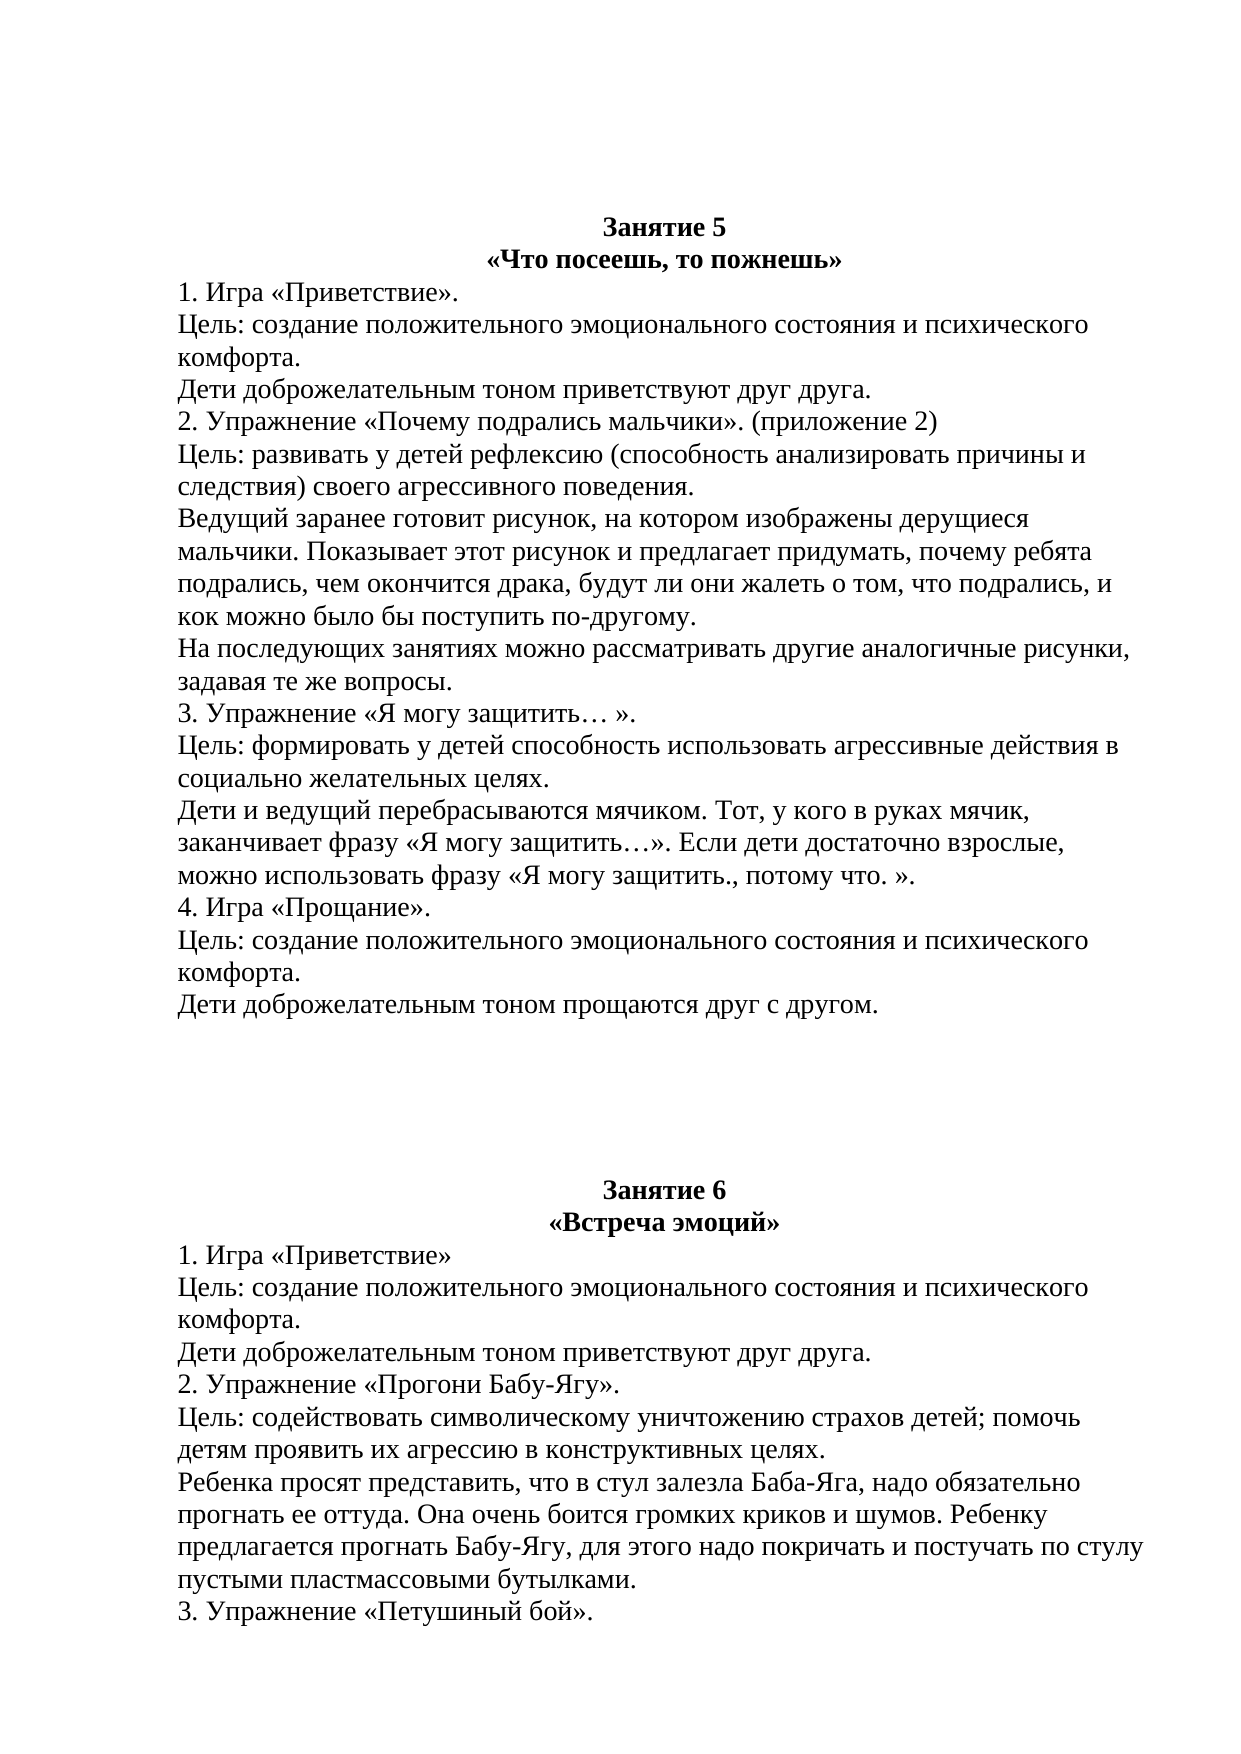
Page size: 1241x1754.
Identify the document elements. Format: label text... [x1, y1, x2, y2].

text Ведущий заранее готовит рисунок, на котором изображены дерущиеся мальчики. Показывает этот рисунок и предлагает придумать, почему ребята подрались, чем окончится драка, будут ли они жалеть о том, что подрались, и кок можно было бы поступить по-другому. [177, 502, 1152, 631]
text 3. Упражнение «Я могу защитить… ». [177, 696, 1152, 728]
text Цель: создание положительного эмоционального состояния и психического комфорта. [177, 1270, 1152, 1335]
text 1. Игра «Приветствие». [177, 275, 1152, 307]
text Дети и ведущий перебрасываются мячиком. Тот, у кого в руках мячик, заканчивает фразу «Я могу защитить…». Если дети достаточно взрослые, можно использовать фразу «Я могу защитить., потому что. ». [177, 793, 1152, 890]
text Занятие 5 [177, 210, 1152, 242]
text Цель: формировать у детей способность использовать агрессивные действия в социально желательных целях. [177, 728, 1152, 793]
text 4. Игра «Прощание». [177, 890, 1152, 923]
text Занятие 6 [177, 1173, 1152, 1205]
text 2. Упражнение «Почему подрались мальчики». (приложение 2) [177, 404, 1152, 437]
text На последующих занятиях можно рассматривать другие аналогичные рисунки, задавая те же вопросы. [177, 631, 1152, 696]
text Цель: развивать у детей рефлексию (способность анализировать причины и следствия) своего агрессивного поведения. [177, 437, 1152, 502]
text Цель: содействовать символическому уничтожению страхов детей; помочь детям проявить их агрессию в конструктивных целях. [177, 1400, 1152, 1464]
text «Что посеешь, то пожнешь» [177, 242, 1152, 275]
text 1. Игра «Приветствие» [177, 1238, 1152, 1270]
text Дети доброжелательным тоном приветствуют друг друга. [177, 1335, 1152, 1367]
text 3. Упражнение «Петушиный бой». [177, 1594, 1152, 1627]
text Цель: создание положительного эмоционального состояния и психического комфорта. [177, 923, 1152, 987]
text Цель: создание положительного эмоционального состояния и психического комфорта. [177, 307, 1152, 372]
text «Встреча эмоций» [177, 1205, 1152, 1238]
text Ребенка просят представить, что в стул залезла Баба-Яга, надо обязательно прогнать ее оттуда. Она очень боится громких криков и шумов. Ребенку предлагается прогнать Бабу-Ягу, для этого надо покричать и постучать по стулу пустыми пластмассовыми бутылками. [177, 1464, 1152, 1594]
text 2. Упражнение «Прогони Бабу-Ягу». [177, 1367, 1152, 1400]
text Дети доброжелательным тоном приветствуют друг друга. [177, 372, 1152, 404]
text Дети доброжелательным тоном прощаются друг с другом. [177, 987, 1152, 1020]
